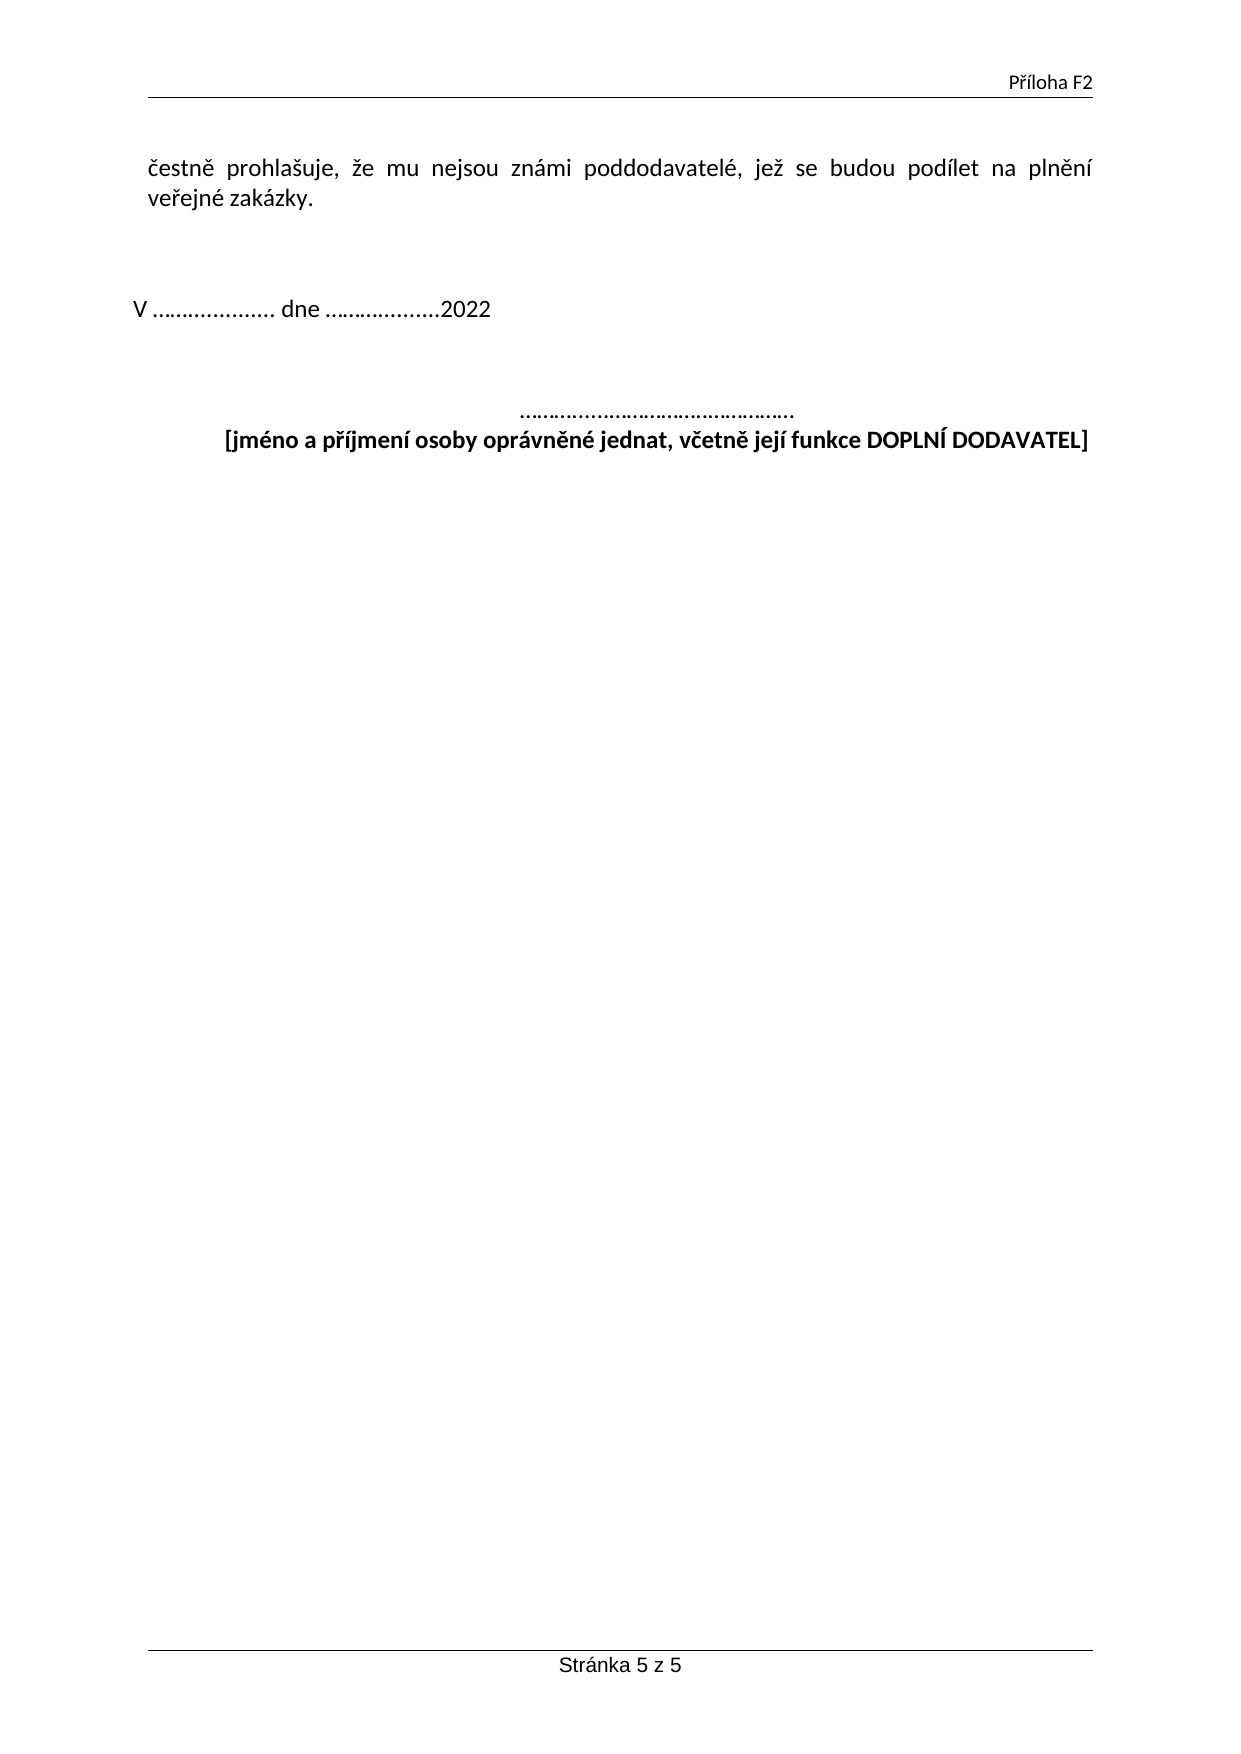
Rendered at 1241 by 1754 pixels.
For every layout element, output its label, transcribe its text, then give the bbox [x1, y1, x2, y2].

text V …….............. dne ………..........2022 [133, 293, 1122, 324]
text [jméno a příjmení osoby oprávněné jednat, včetně její funkce DOPLNÍ DODAVATEL] [221, 424, 1093, 455]
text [148, 152, 1093, 213]
text ………......……………..…………… [221, 394, 1093, 424]
